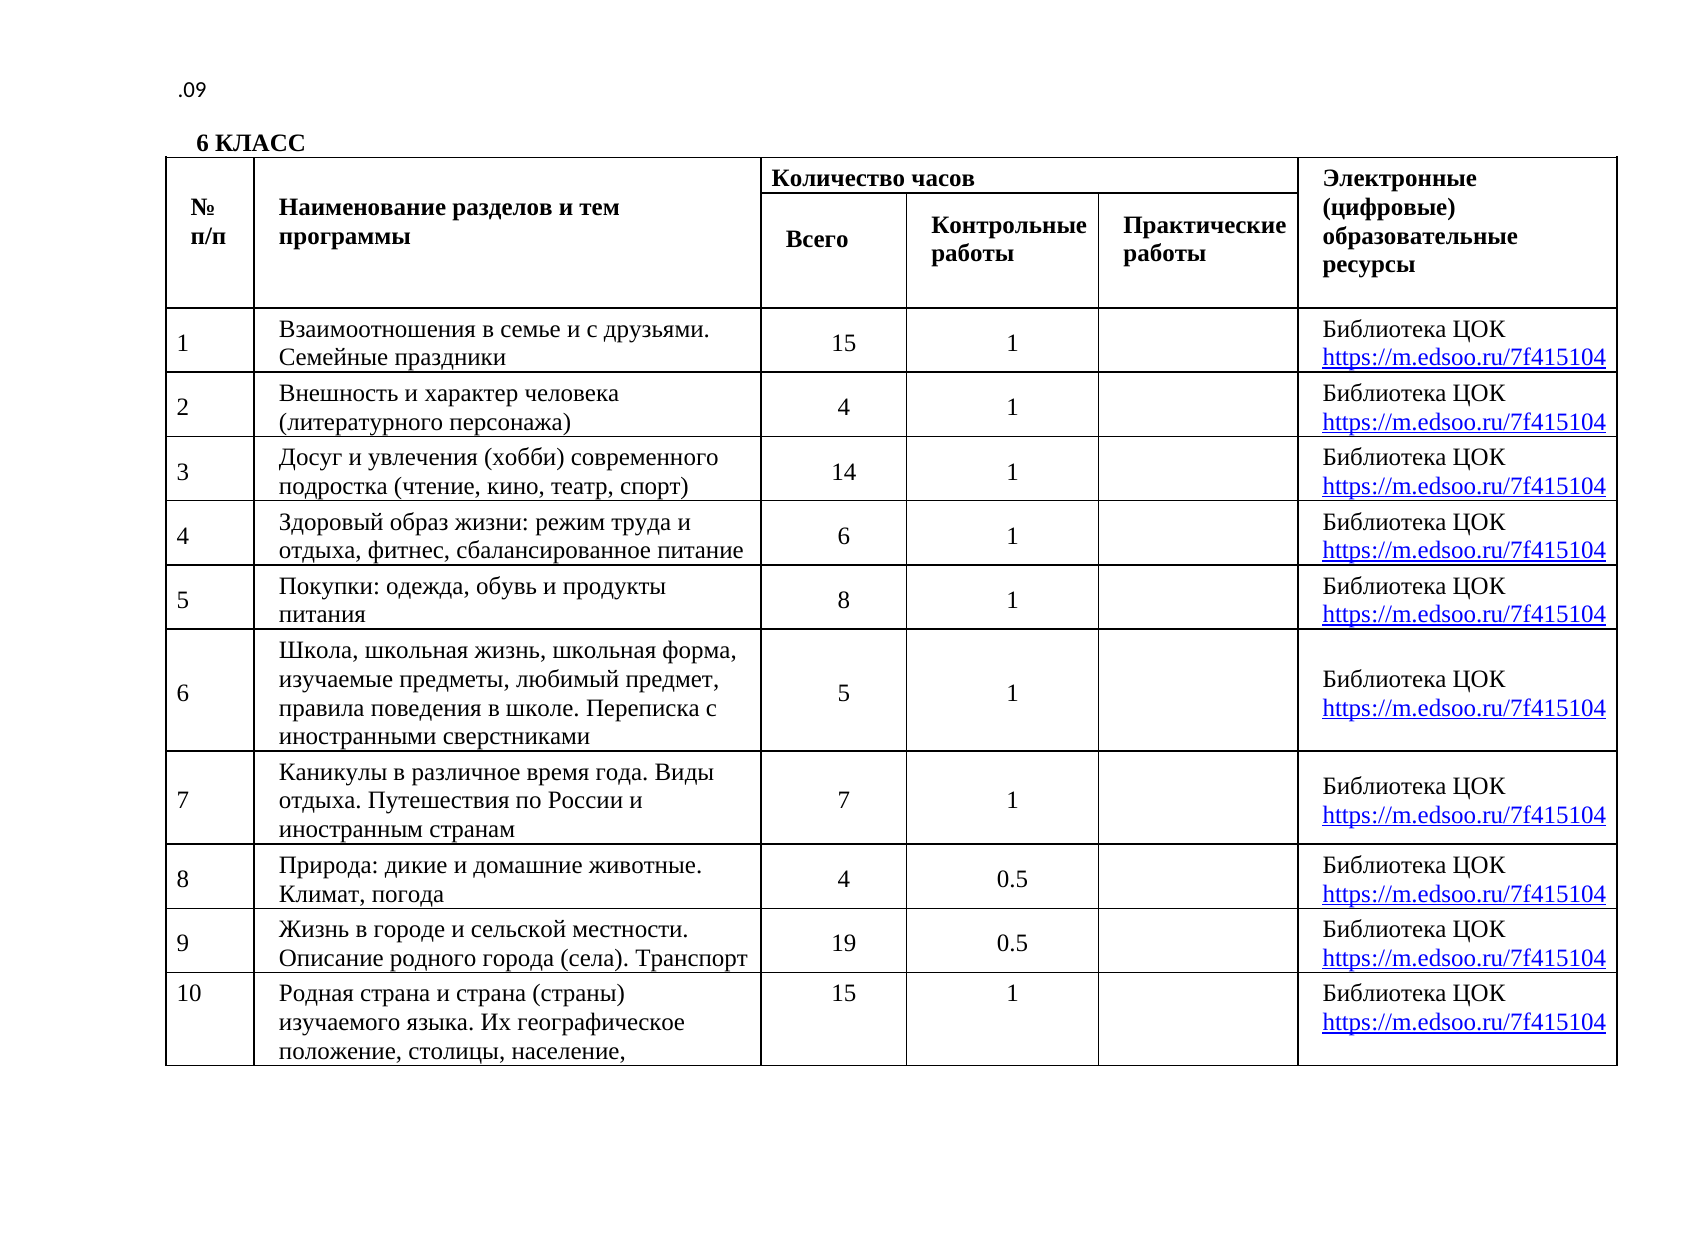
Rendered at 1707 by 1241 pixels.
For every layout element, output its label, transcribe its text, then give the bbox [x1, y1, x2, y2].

table_cell Библиотека ЦОК https://m.edsoo.ru/7f415104 [1299, 437, 1616, 500]
table_cell Библиотека ЦОК https://m.edsoo.ru/7f415104 [1299, 630, 1616, 750]
table_cell [1099, 373, 1297, 436]
table_cell [1099, 501, 1297, 564]
text 6 КЛАСС [190, 128, 1618, 156]
table_cell 7 [167, 752, 253, 843]
table_cell 1 [907, 373, 1098, 436]
table_cell Практические работы [1099, 194, 1297, 307]
table_cell 10 [167, 973, 253, 1065]
table_cell 15 [762, 309, 906, 371]
table_cell Библиотека ЦОК https://m.edsoo.ru/7f415104 [1299, 501, 1616, 564]
table_cell 6 [167, 630, 253, 750]
table_cell [1099, 630, 1297, 750]
table_cell Библиотека ЦОК https://m.edsoo.ru/7f415104 [1299, 566, 1616, 628]
table_cell 1 [907, 566, 1098, 628]
table_header Количество часов [762, 158, 1297, 192]
table_cell 19 [762, 909, 906, 972]
table_cell 5 [167, 566, 253, 628]
table_header Наименование разделов и тем программы [255, 158, 760, 307]
table_cell Здоровый образ жизни: режим труда и отдыха, фитнес, сбалансированное питание [255, 501, 760, 564]
table_cell [1099, 909, 1297, 972]
table_cell 8 [762, 566, 906, 628]
table_cell Покупки: одежда, обувь и продукты питания [255, 566, 760, 628]
table_cell 4 [167, 501, 253, 564]
table_cell 14 [762, 437, 906, 500]
table_cell [1099, 845, 1297, 907]
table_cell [1299, 973, 1616, 1065]
table_cell Библиотека ЦОК https://m.edsoo.ru/7f415104 [1299, 309, 1616, 371]
table_cell 1 [907, 752, 1098, 843]
table_cell 4 [762, 845, 906, 907]
table_cell 9 [167, 909, 253, 972]
table_cell [1099, 309, 1297, 371]
table_cell Всего [762, 194, 906, 307]
table_cell [1099, 973, 1297, 1065]
table_cell 8 [167, 845, 253, 907]
table_cell Каникулы в различное время года. Виды отдыха. Путешествия по России и иностранным странам [255, 752, 760, 843]
table_cell 7 [762, 752, 906, 843]
table_cell 15 [762, 973, 906, 1065]
table_cell 1 [907, 630, 1098, 750]
table_cell [1099, 752, 1297, 843]
table_cell [1099, 566, 1297, 628]
table_cell 2 [167, 373, 253, 436]
table_cell Библиотека ЦОК https://m.edsoo.ru/7f415104 [1299, 845, 1616, 907]
table_cell Досуг и увлечения (хобби) современного подростка (чтение, кино, театр, спорт) [255, 437, 760, 500]
table_header Электронные (цифровые) образовательные ресурсы [1299, 158, 1616, 307]
table_cell Библиотека ЦОК https://m.edsoo.ru/7f415104 [1299, 752, 1616, 843]
table_cell 0.5 [907, 909, 1098, 972]
table_cell Библиотека ЦОК https://m.edsoo.ru/7f415104 [1299, 909, 1616, 972]
table_cell Библиотека ЦОК https://m.edsoo.ru/7f415104 [1299, 373, 1616, 436]
table_cell 6 [762, 501, 906, 564]
table_cell 1 [907, 437, 1098, 500]
table_cell 1 [907, 501, 1098, 564]
table_cell Природа: дикие и домашние животные. Климат, погода [255, 845, 760, 907]
table_cell Взаимоотношения в семье и с друзьями. Семейные праздники [255, 309, 760, 371]
table_cell 4 [762, 373, 906, 436]
table_cell Школа, школьная жизнь, школьная форма, изучаемые предметы, любимый предмет, правила поведения в школе. Переписка с иностранными сверстниками [255, 630, 760, 750]
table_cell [255, 973, 760, 1065]
table_cell 1 [167, 309, 253, 371]
table_header № п/п [167, 158, 253, 307]
table_cell 3 [167, 437, 253, 500]
table_cell Жизнь в городе и сельской местности. Описание родного города (села). Транспорт [255, 909, 760, 972]
table_cell 1 [907, 973, 1098, 1065]
table_cell 1 [907, 309, 1098, 371]
table_cell 5 [762, 630, 906, 750]
table_cell Внешность и характер человека (литературного персонажа) [255, 373, 760, 436]
table_cell [1099, 437, 1297, 500]
table_cell Контрольные работы [907, 194, 1098, 307]
table_cell 0.5 [907, 845, 1098, 907]
